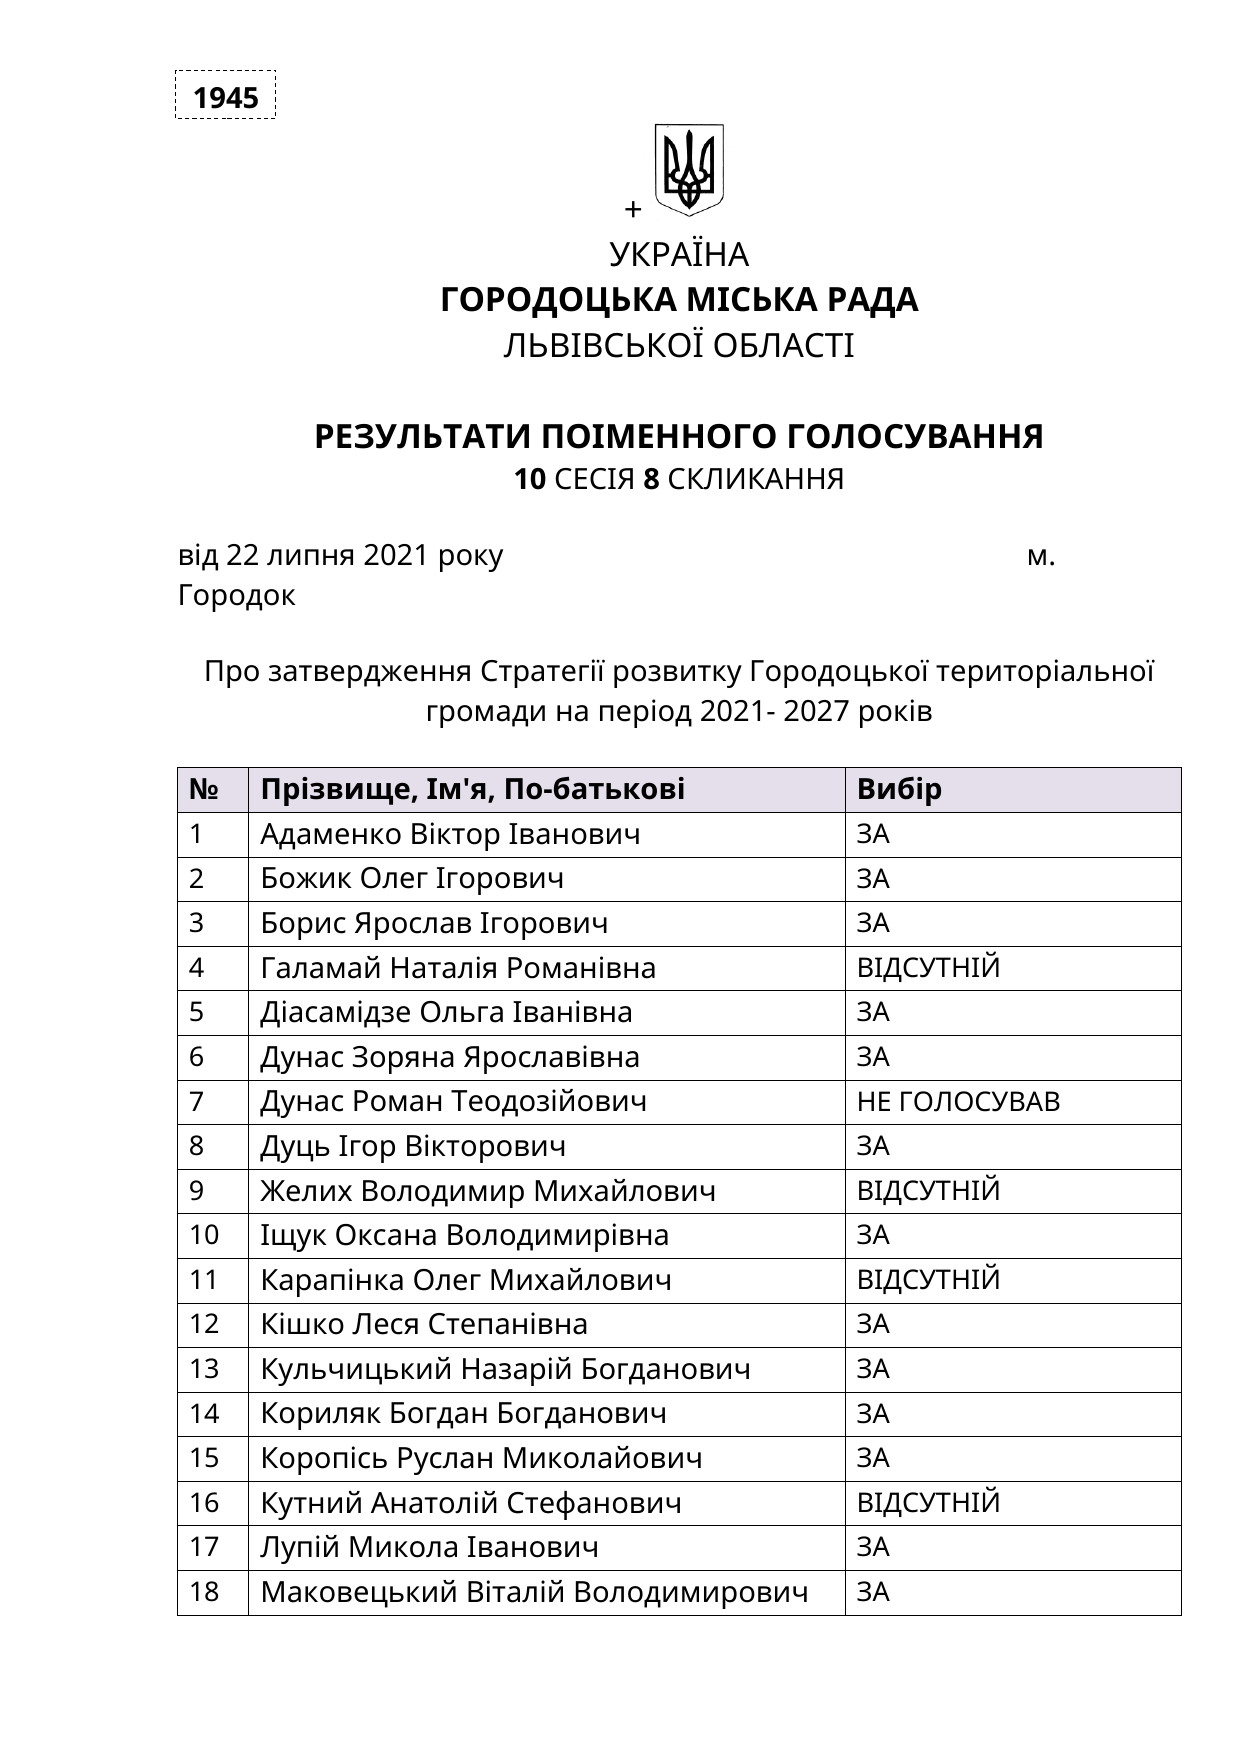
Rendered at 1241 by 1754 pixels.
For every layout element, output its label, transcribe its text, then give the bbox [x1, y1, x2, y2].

table_cell Дунас Роман Теодозійович [249, 1081, 845, 1124]
table_cell Борис Ярослав Ігорович [249, 902, 845, 946]
text РЕЗУЛЬТАТИ ПОІМЕННОГО ГОЛОСУВАННЯ [177, 412, 1181, 458]
text ЛЬВІВСЬКОЇ ОБЛАСТІ [177, 322, 1181, 367]
table_cell Дуць Ігор Вікторович [249, 1125, 845, 1169]
table_cell ЗА [846, 1437, 1181, 1481]
table_cell Кішко Леся Степанівна [249, 1304, 845, 1347]
table_cell ЗА [846, 1214, 1181, 1258]
table_cell Кориляк Богдан Богданович [249, 1393, 845, 1436]
table_cell 12 [178, 1304, 248, 1347]
table_cell Лупій Микола Іванович [249, 1526, 845, 1570]
table_cell Карапінка Олег Михайлович [249, 1259, 845, 1302]
text УКРАЇНА [177, 231, 1181, 276]
text 10 СЕСІЯ 8 СКЛИКАННЯ [177, 458, 1181, 498]
text Про затвердження Стратегії розвитку Городоцької територіальної громади на період 2021- 2027 років [177, 651, 1181, 730]
table_cell 16 [178, 1482, 248, 1525]
table_cell ЗА [846, 1304, 1181, 1347]
table_cell Адаменко Віктор Іванович [249, 813, 845, 857]
table_header № [178, 768, 248, 812]
table_cell ЗА [846, 1036, 1181, 1079]
table_cell ЗА [846, 858, 1181, 901]
table_cell Іщук Оксана Володимирівна [249, 1214, 845, 1258]
picture [642, 118, 735, 221]
table_cell Желих Володимир Михайлович [249, 1170, 845, 1213]
table_cell 15 [178, 1437, 248, 1481]
table_cell Діасамідзе Ольга Іванівна [249, 991, 845, 1035]
table_cell 17 [178, 1526, 248, 1570]
table_cell 13 [178, 1348, 248, 1392]
table_cell ЗА [846, 1125, 1181, 1169]
table_cell ЗА [846, 1348, 1181, 1392]
table_cell Галамай Наталія Романівна [249, 947, 845, 990]
table_cell 1 [178, 813, 248, 857]
table_cell ВІДСУТНІЙ [846, 947, 1181, 990]
table_cell ЗА [846, 1526, 1181, 1570]
table_cell ЗА [846, 1393, 1181, 1436]
table_cell 14 [178, 1393, 248, 1436]
table_cell 9 [178, 1170, 248, 1213]
table_cell 8 [178, 1125, 248, 1169]
table_cell Дунас Зоряна Ярославівна [249, 1036, 845, 1079]
table_cell ВІДСУТНІЙ [846, 1259, 1181, 1302]
table_cell 4 [178, 947, 248, 990]
table_cell 2 [178, 858, 248, 901]
table_cell Маковецький Віталій Володимирович [249, 1571, 845, 1614]
table_cell Кутний Анатолій Стефанович [249, 1482, 845, 1525]
table_cell ЗА [846, 813, 1181, 857]
table_cell 7 [178, 1081, 248, 1124]
table_cell 18 [178, 1571, 248, 1614]
table_cell НЕ ГОЛОСУВАВ [846, 1081, 1181, 1124]
table_cell Коропісь Руслан Миколайович [249, 1437, 845, 1481]
table_cell 6 [178, 1036, 248, 1079]
table_header Прізвище, Ім'я, По-батькові [249, 768, 845, 812]
table_cell 11 [178, 1259, 248, 1302]
text + [177, 118, 1181, 231]
table_header Вибір [846, 768, 1181, 812]
text ГОРОДОЦЬКА МІСЬКА РАДА [177, 276, 1181, 322]
table_cell 3 [178, 902, 248, 946]
table_cell ВІДСУТНІЙ [846, 1482, 1181, 1525]
table_cell 10 [178, 1214, 248, 1258]
table_cell ЗА [846, 902, 1181, 946]
text від 22 липня 2021 року м. Городок [177, 534, 1181, 614]
table_cell 5 [178, 991, 248, 1035]
table_cell ЗА [846, 991, 1181, 1035]
table_cell ЗА [846, 1571, 1181, 1614]
table_cell Божик Олег Ігорович [249, 858, 845, 901]
table_cell ВІДСУТНІЙ [846, 1170, 1181, 1213]
table_cell Кульчицький Назарій Богданович [249, 1348, 845, 1392]
